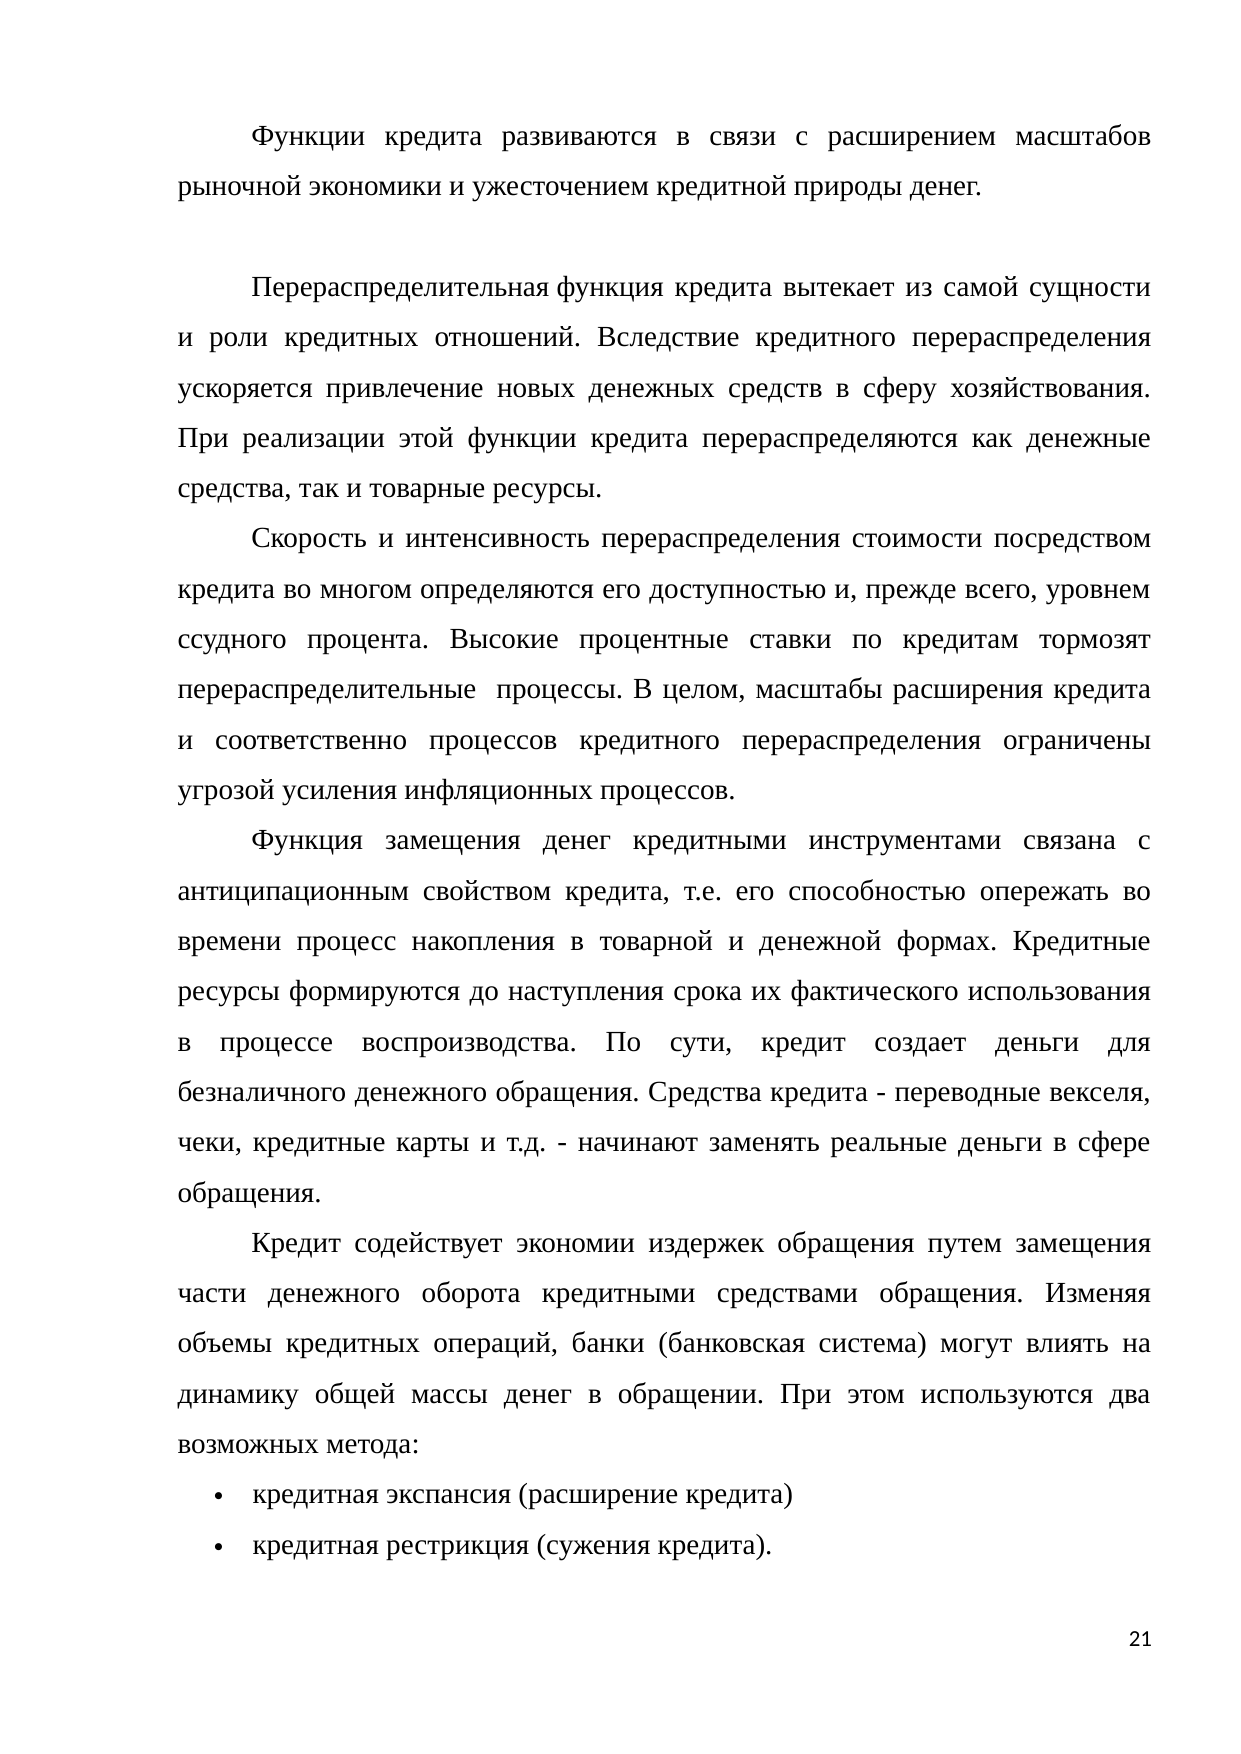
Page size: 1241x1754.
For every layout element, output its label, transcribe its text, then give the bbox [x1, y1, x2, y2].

text Скорость и интенсивность перераспределения стоимости посредством кредита во многом определяются его доступностью и, прежде всего, уровнем ссудного процента. Высокие процентные ставки по кредитам тормозят перераспределительные процессы. В целом, масштабы расширения кредита и соответственно процессов кредитного перераспределения ограничены угрозой усиления инфляционных процессов. [177, 521, 1152, 806]
list кредитная рестрикция (сужения кредита). [215, 1527, 1152, 1560]
list кредитная экспансия (расширение кредита) [215, 1477, 1152, 1510]
text Функция замещения денег кредитными инструментами связана с антиципационным свойством кредита, т.е. его способностью опережать во времени процесс накопления в товарной и денежной формах. Кредитные ресурсы формируются до наступления срока их фактического использования в процессе воспроизводства. По сути, кредит создает деньги для безналичного денежного обращения. Средства кредита - переводные векселя, чеки, кредитные карты и т.д. - начинают заменять реальные деньги в сфере обращения. [177, 822, 1152, 1208]
text Функции кредита развиваются в связи с расширением масштабов рыночной экономики и ужесточением кредитной природы денег. [177, 118, 1152, 202]
text Перераспределительная функция кредита вытекает из самой сущности и роли кредитных отношений. Вследствие кредитного перераспределения ускоряется привлечение новых денежных средств в сферу хозяйствования. При реализации этой функции кредита перераспределяются как денежные средства, так и товарные ресурсы. [177, 269, 1152, 504]
text Кредит содействует экономии издержек обращения путем замещения части денежного оборота кредитными средствами обращения. Изменяя объемы кредитных операций, банки (банковская система) могут влиять на динамику общей массы денег в обращении. При этом используются два возможных метода: [177, 1225, 1152, 1460]
